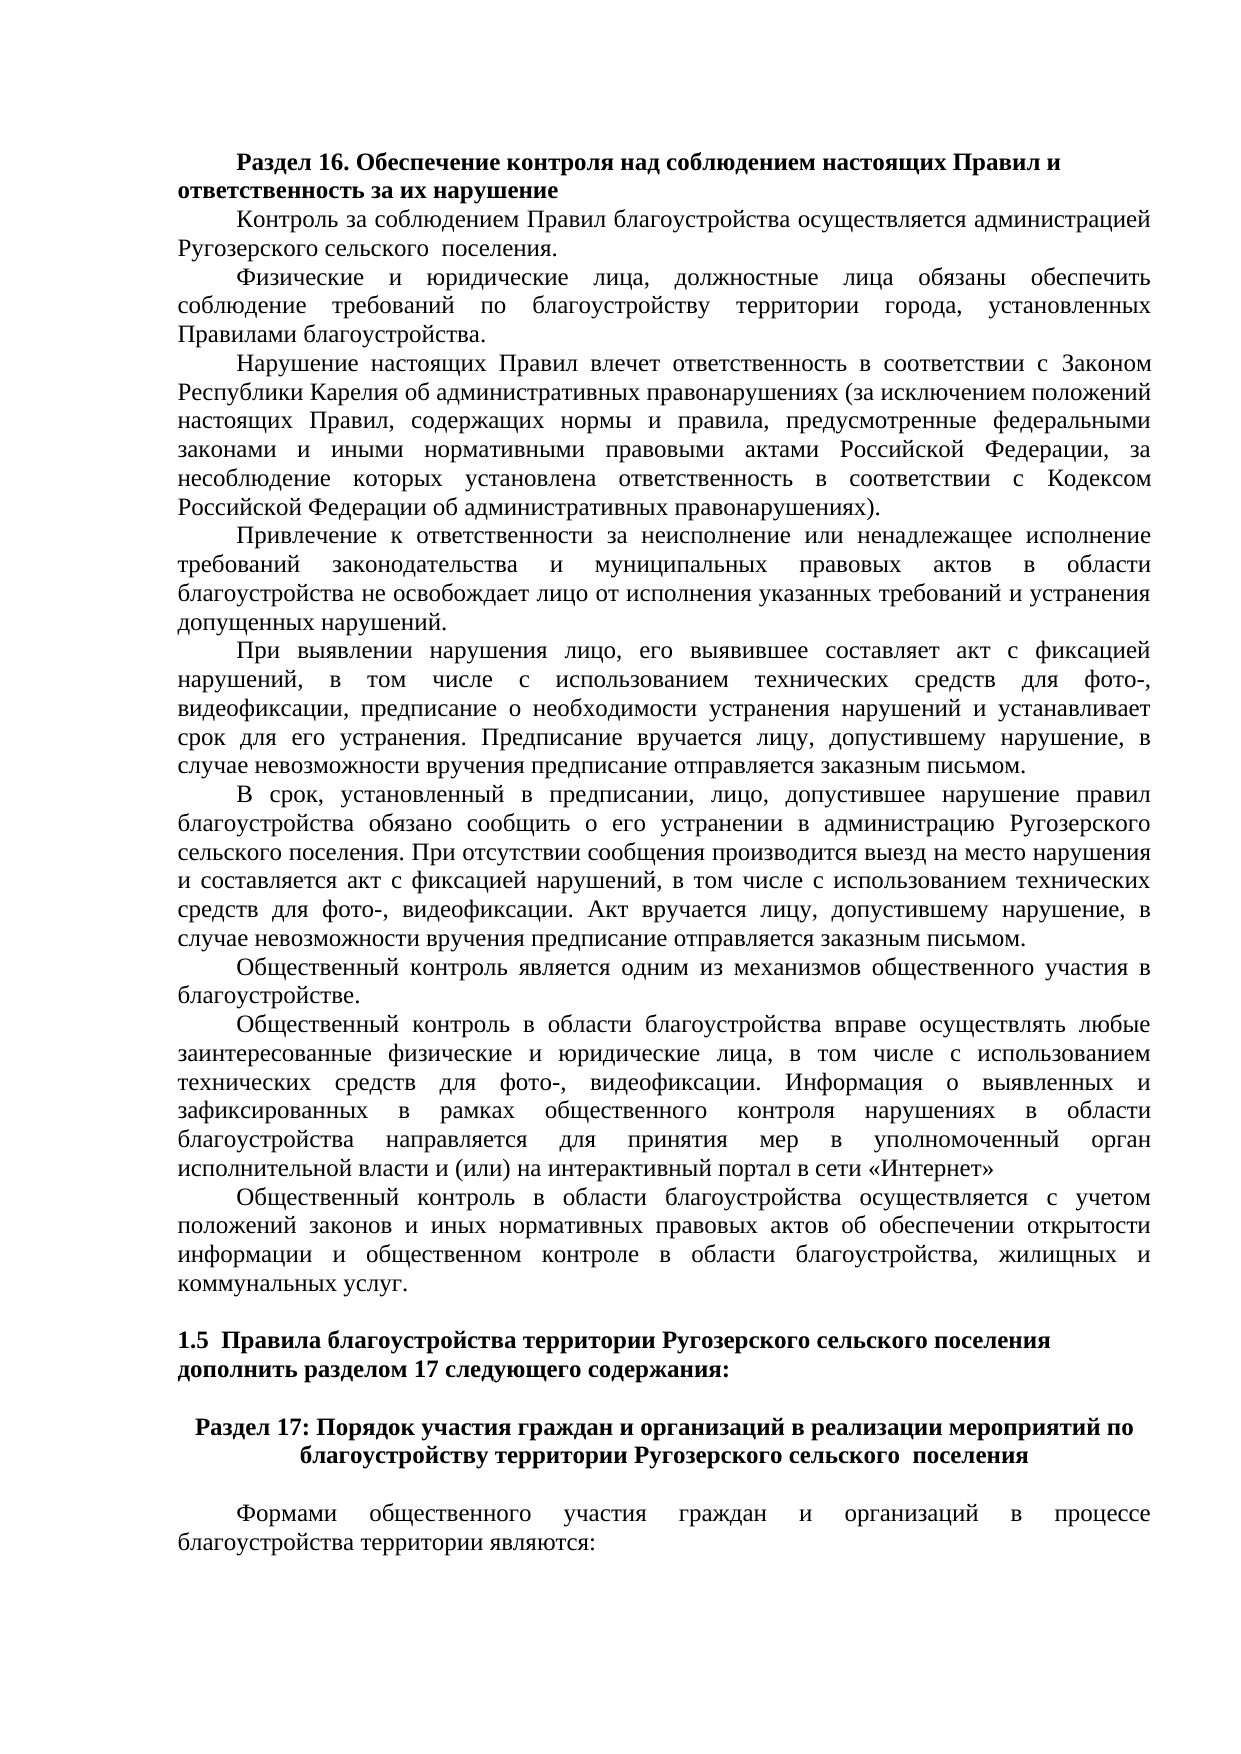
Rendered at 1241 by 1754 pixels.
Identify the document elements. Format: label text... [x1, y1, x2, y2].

text Нарушение настоящих Правил влечет ответственность в соответствии с Законом Республики Карелия об административных правонарушениях (за исключением положений настоящих Правил, содержащих нормы и правила, предусмотренные федеральными законами и иными нормативными правовыми актами Российской Федерации, за несоблюдение которых установлена ответственность в соответствии с Кодексом Российской Федерации об административных правонарушениях). [177, 348, 1152, 521]
text При выявлении нарушения лицо, его выявившее составляет акт с фиксацией нарушений, в том числе с использованием технических средств для фото-, видеофиксации, предписание о необходимости устранения нарушений и устанавливает срок для его устранения. Предписание вручается лицу, допустившему нарушение, в случае невозможности вручения предписание отправляется заказным письмом. [177, 636, 1152, 779]
text Общественный контроль является одним из механизмов общественного участия в благоустройстве. [177, 952, 1152, 1009]
text Общественный контроль в области благоустройства вправе осуществлять любые заинтересованные физические и юридические лица, в том числе с использованием технических средств для фото-, видеофиксации. Информация о выявленных и зафиксированных в рамках общественного контроля нарушениях в области благоустройства направляется для принятия мер в уполномоченный орган исполнительной власти и (или) на интерактивный портал в сети «Интернет» [177, 1009, 1152, 1182]
text В срок, установленный в предписании, лицо, допустившее нарушение правил благоустройства обязано сообщить о его устранении в администрацию Ругозерского сельского поселения. При отсутствии сообщения производится выезд на место нарушения и составляется акт с фиксацией нарушений, в том числе с использованием технических средств для фото-, видеофиксации. Акт вручается лицу, допустившему нарушение, в случае невозможности вручения предписание отправляется заказным письмом. [177, 779, 1152, 952]
text Раздел 16. Обеспечение контроля над соблюдением настоящих Правил и ответственность за их нарушение [177, 147, 1152, 204]
text Привлечение к ответственности за неисполнение или ненадлежащее исполнение требований законодательства и муниципальных правовых актов в области благоустройства не освобождает лицо от исполнения указанных требований и устранения допущенных нарушений. [177, 521, 1152, 636]
text Формами общественного участия граждан и организаций в процессе благоустройства территории являются: [177, 1498, 1152, 1556]
text дополнить разделом 17 следующего содержания: [177, 1354, 1152, 1383]
text Контроль за соблюдением Правил благоустройства осуществляется администрацией Ругозерского сельского поселения. [177, 204, 1152, 262]
text Раздел 17: Порядок участия граждан и организаций в реализации мероприятий по благоустройству территории Ругозерского сельского поселения [177, 1412, 1152, 1469]
text 1.5 Правила благоустройства территории Ругозерского сельского поселения [177, 1326, 1152, 1354]
text Физические и юридические лица, должностные лица обязаны обеспечить соблюдение требований по благоустройству территории города, установленных Правилами благоустройства. [177, 262, 1152, 348]
text Общественный контроль в области благоустройства осуществляется с учетом положений законов и иных нормативных правовых актов об обеспечении открытости информации и общественном контроле в области благоустройства, жилищных и коммунальных услуг. [177, 1182, 1152, 1297]
